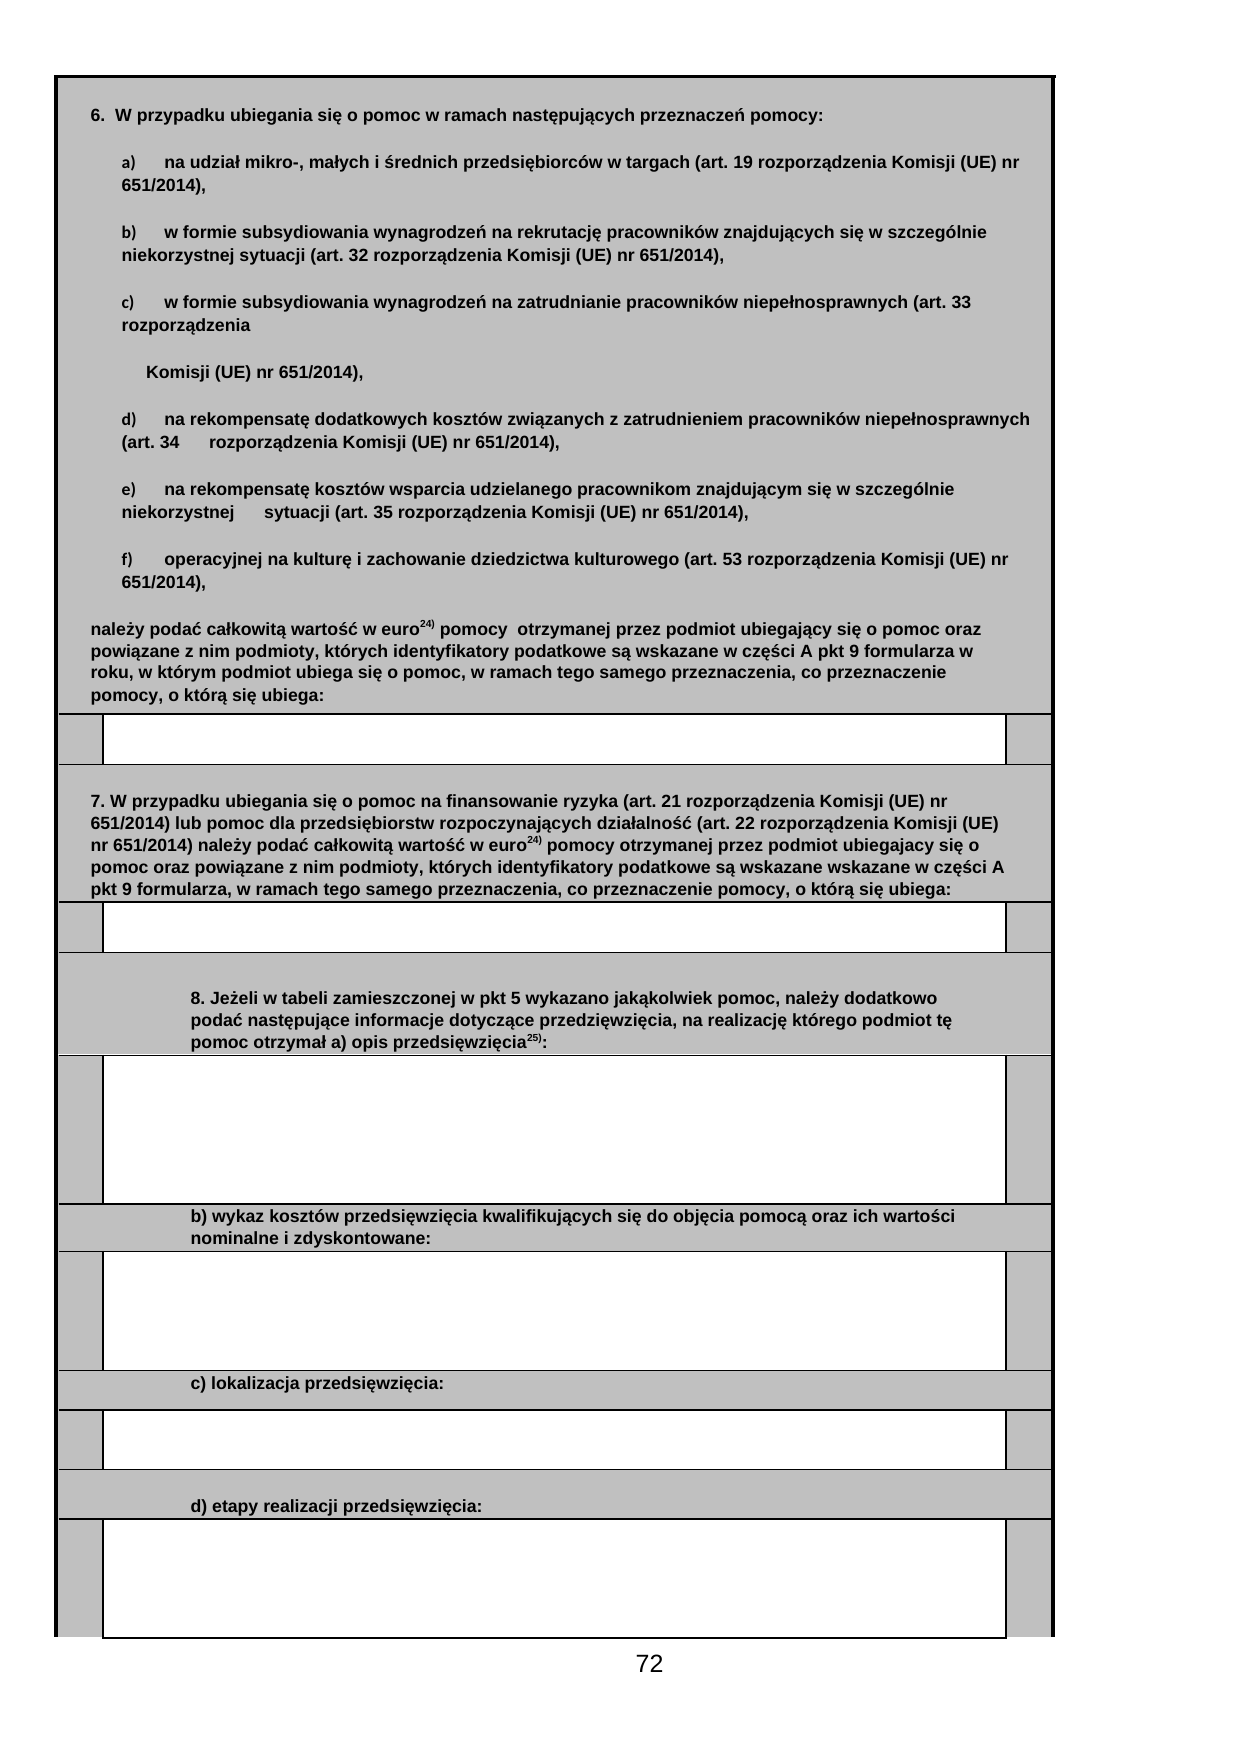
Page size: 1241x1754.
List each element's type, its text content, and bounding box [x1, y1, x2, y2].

table_cell [58, 1410, 102, 1469]
table_cell 8. Jeżeli w tabeli zamieszczonej w pkt 5 wykazano jakąkolwiek pomoc, należy dodatkowo podać następujące informacje dotyczące przedzięwzięcia, na realizację którego podmiot tę pomoc otrzymał a) opis przedsięwzięcia25): [58, 953, 1051, 1054]
table_cell [58, 714, 102, 764]
table_header 6. W przypadku ubiegania się o pomoc w ramach następujących przeznaczeń pomocy: na udział mikro-, małych i średnich przedsiębiorców w targach (art. 19 rozporządzenia Komisji (UE) nr 651/2014), w formie subsydiowania wynagrodzeń na rekrutację pracowników znajdujących się w szczególnie niekorzystnej sytuacji (art. 32 rozporządzenia Komisji (UE) nr 651/2014), w formie subsydiowania wynagrodzeń na zatrudnianie pracowników niepełnosprawnych (art. 33 rozporządzenia Komisji (UE) nr 651/2014), na rekompensatę dodatkowych kosztów związanych z zatrudnieniem pracowników niepełnosprawnych (art. 34 rozporządzenia Komisji (UE) nr 651/2014), na rekompensatę kosztów wsparcia udzielanego pracownikom znajdującym się w szczególnie niekorzystnej sytuacji (art. 35 rozporządzenia Komisji (UE) nr 651/2014), operacyjnej na kulturę i zachowanie dziedzictwa kulturowego (art. 53 rozporządzenia Komisji (UE) nr 651/2014), należy podać całkowitą wartość w euro24) pomocy otrzymanej przez podmiot ubiegający się o pomoc oraz powiązane z nim podmioty, których identyfikatory podatkowe są wskazane w części A pkt 9 formularza w roku, w którym podmiot ubiega się o pomoc, w ramach tego samego przeznaczenia, co przeznaczenie pomocy, o którą się ubiega: [58, 78, 1051, 713]
table_cell [104, 715, 1005, 764]
table_cell [104, 1252, 1005, 1370]
table_cell [58, 902, 102, 952]
table_cell c) lokalizacja przedsięwzięcia: [58, 1371, 1051, 1409]
table_cell [58, 1056, 102, 1203]
table_cell b) wykaz kosztów przedsięwzięcia kwalifikujących się do objęcia pomocą oraz ich wartości nominalne i zdyskontowane: [58, 1204, 1051, 1251]
table_cell [104, 903, 1005, 952]
table_cell [104, 1056, 1005, 1203]
table_cell 7. W przypadku ubiegania się o pomoc na finansowanie ryzyka (art. 21 rozporządzenia Komisji (UE) nr 651/2014) lub pomoc dla przedsiębiorstw rozpoczynających działalność (art. 22 rozporządzenia Komisji (UE) nr 651/2014) należy podać całkowitą wartość w euro24) pomocy otrzymanej przez podmiot ubiegajacy się o pomoc oraz powiązane z nim podmioty, których identyfikatory podatkowe są wskazane wskazane w części A pkt 9 formularza, w ramach tego samego przeznaczenia, co przeznaczenie pomocy, o którą się ubiega: [58, 765, 1051, 901]
table_cell [58, 1519, 102, 1637]
table_cell d) etapy realizacji przedsięwzięcia: [58, 1470, 1051, 1518]
table_cell [1007, 1520, 1051, 1637]
table_cell [1007, 903, 1051, 952]
table_cell [1007, 1411, 1051, 1469]
table_cell [1007, 1252, 1051, 1370]
table_cell [104, 1520, 1005, 1637]
table_cell [1007, 1056, 1051, 1203]
table_cell [104, 1411, 1005, 1469]
table_cell [58, 1252, 102, 1370]
table_cell [1007, 715, 1051, 764]
